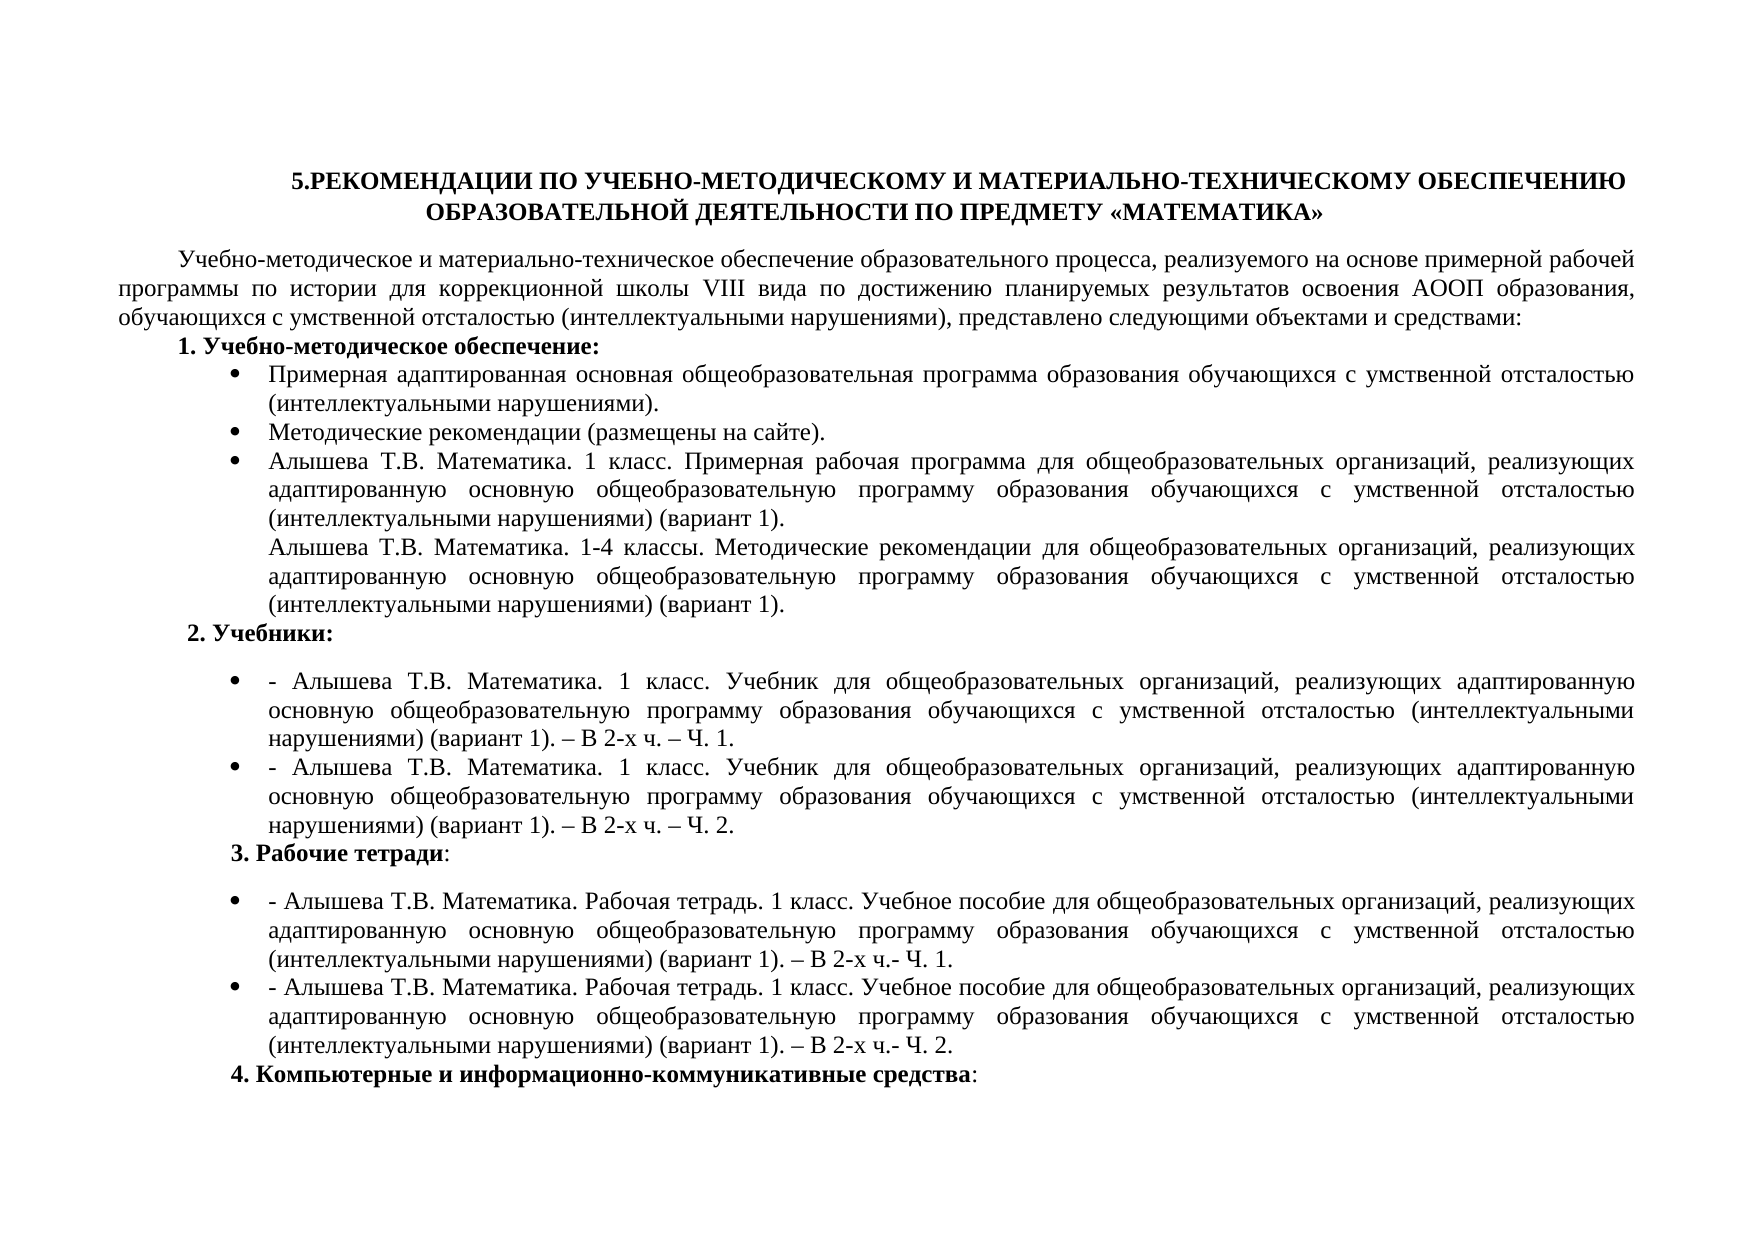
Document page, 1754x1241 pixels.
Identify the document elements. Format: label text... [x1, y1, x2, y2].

list - Алышева Т.В. Математика. Рабочая тетрадь. 1 класс. Учебное пособие для общеобразовательных организаций, реализующих адаптированную основную общеобразовательную программу образования обучающихся с умственной отсталостью (интеллектуальными нарушениями) (вариант 1). – В 2-х ч.- Ч. 1. [231, 886, 1636, 972]
list Алышева Т.В. Математика. 1 класс. Примерная рабочая программа для общеобразовательных организаций, реализующих адаптированную основную общеобразовательную программу образования обучающихся с умственной отсталостью (интеллектуальными нарушениями) (вариант 1). [231, 446, 1636, 532]
list - Алышева Т.В. Математика. Рабочая тетрадь. 1 класс. Учебное пособие для общеобразовательных организаций, реализующих адаптированную основную общеобразовательную программу образования обучающихся с умственной отсталостью (интеллектуальными нарушениями) (вариант 1). – В 2-х ч.- Ч. 2. [231, 972, 1636, 1059]
text 5.РЕКОМЕНДАЦИИ ПО УЧЕБНО-МЕТОДИЧЕСКОМУ И МАТЕРИАЛЬНО-ТЕХНИЧЕСКОМУ ОБЕСПЕЧЕНИЮ ОБРАЗОВАТЕЛЬНОЙ ДЕЯТЕЛЬНОСТИ ПО ПРЕДМЕТУ «МАТЕМАТИКА» [118, 166, 1631, 226]
list Алышева Т.В. Математика. 1-4 классы. Методические рекомендации для общеобразовательных организаций, реализующих адаптированную основную общеобразовательную программу образования обучающихся с умственной отсталостью (интеллектуальными нарушениями) (вариант 1). [268, 532, 1636, 618]
text 1. Учебно-методическое обеспечение: [118, 331, 1636, 359]
text 2. Учебники: [118, 618, 1636, 647]
list - Алышева Т.В. Математика. 1 класс. Учебник для общеобразовательных организаций, реализующих адаптированную основную общеобразовательную программу образования обучающихся с умственной отсталостью (интеллектуальными нарушениями) (вариант 1). – В 2-х ч. – Ч. 2. [231, 752, 1636, 838]
text 3. Рабочие тетради: [231, 838, 1636, 867]
text Учебно-методическое и материально-техническое обеспечение образовательного процесса, реализуемого на основе примерной рабочей программы по истории для коррекционной школы VIII вида по достижению планируемых результатов освоения АООП образования, обучающихся с умственной отсталостью (интеллектуальными нарушениями), представлено следующими объектами и средствами: [118, 244, 1636, 331]
list - Алышева Т.В. Математика. 1 класс. Учебник для общеобразовательных организаций, реализующих адаптированную основную общеобразовательную программу образования обучающихся с умственной отсталостью (интеллектуальными нарушениями) (вариант 1). – В 2-х ч. – Ч. 1. [231, 666, 1636, 752]
text 4. Компьютерные и информационно-коммуникативные средства: [231, 1059, 1636, 1087]
list Методические рекомендации (размещены на сайте). [231, 417, 1636, 446]
list Примерная адаптированная основная общеобразовательная программа образования обучающихся с умственной отсталостью (интеллектуальными нарушениями). [231, 359, 1636, 417]
